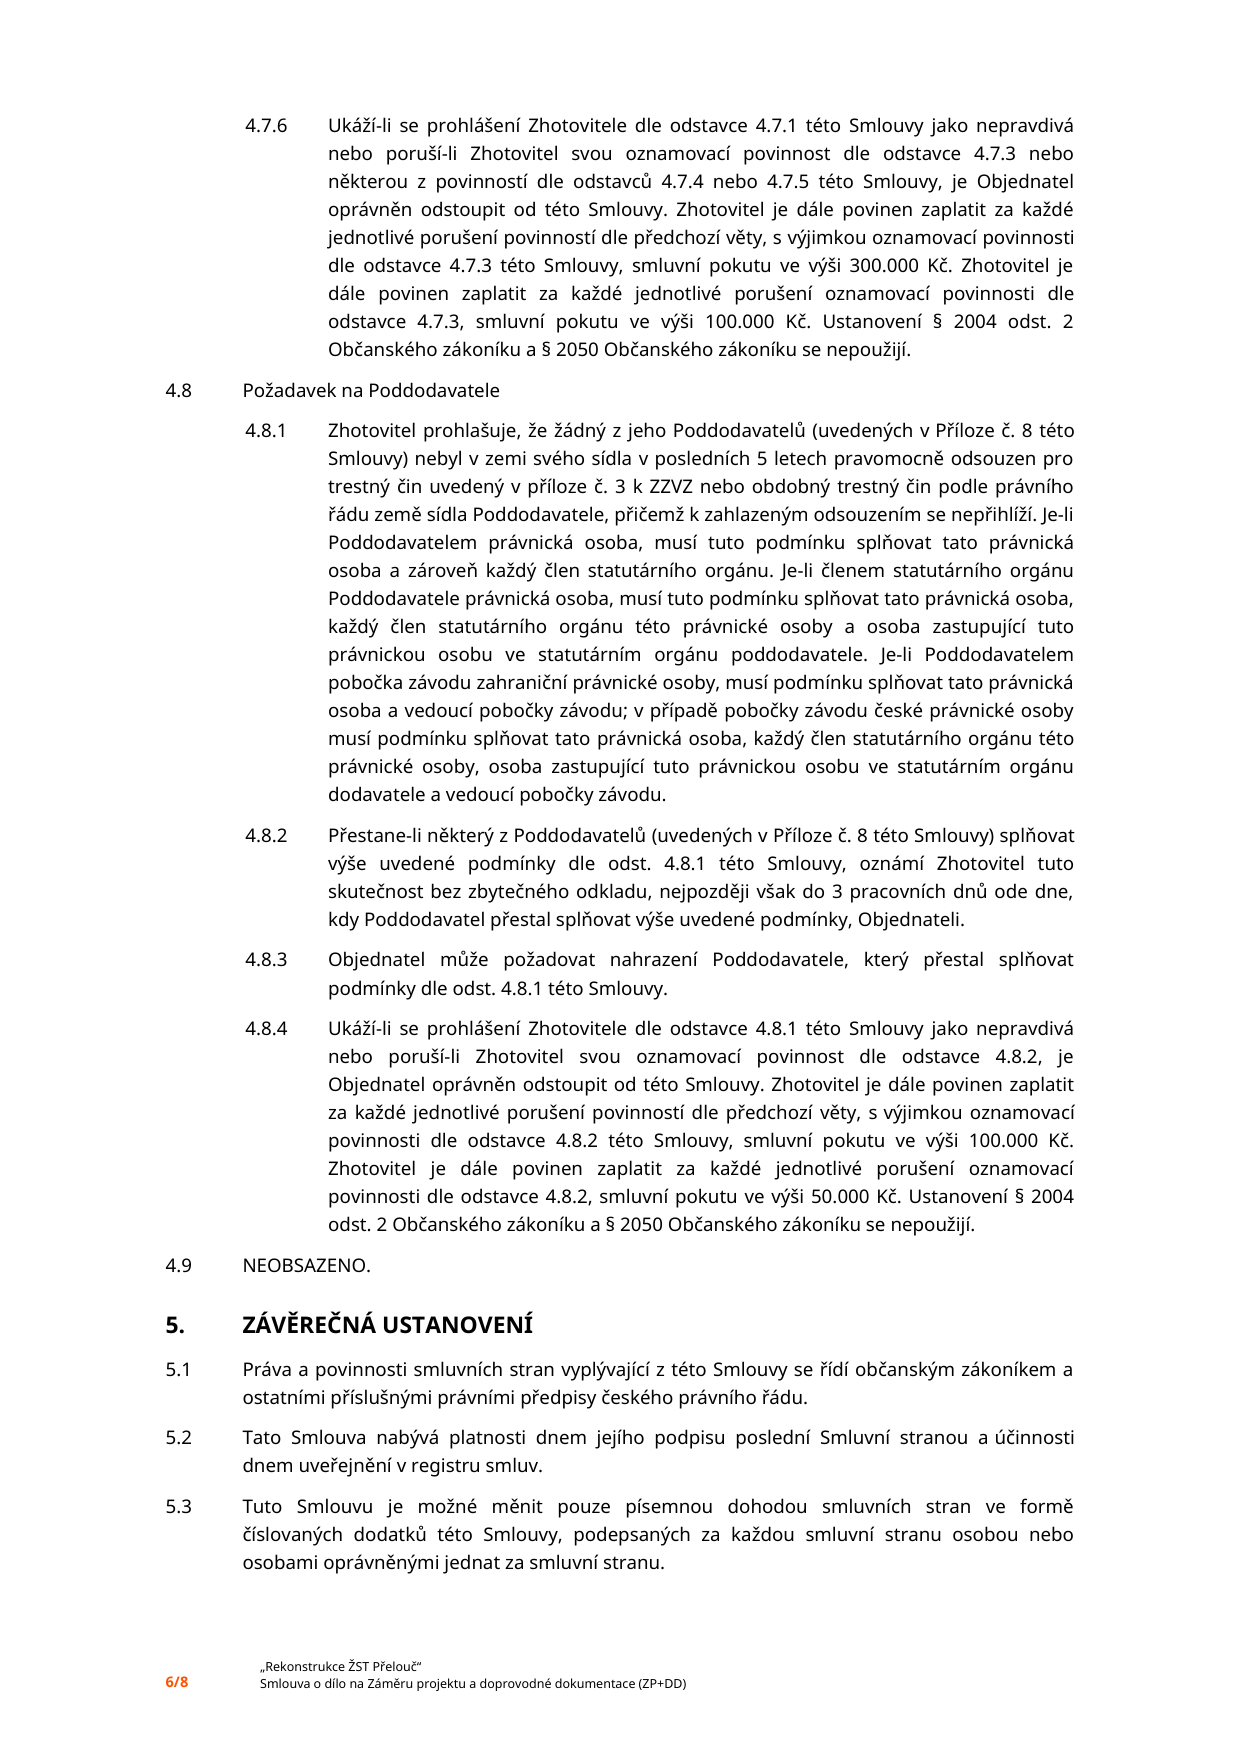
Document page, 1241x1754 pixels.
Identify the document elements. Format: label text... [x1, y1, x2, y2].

text Práva a povinnosti smluvních stran vyplývající z této Smlouvy se řídí občanským zákoníkem a ostatními příslušnými právními předpisy českého právního řádu. [165, 1356, 1075, 1409]
list NEOBSAZENO. [165, 1252, 1075, 1277]
text Přestane-li některý z Poddodavatelů (uvedených v Příloze č. 8 této Smlouvy) splňovat výše uvedené podmínky dle odst. 4.8.1 této Smlouvy, oznámí Zhotovitel tuto skutečnost bez zbytečného odkladu, nejpozději však do 3 pracovních dnů ode dne, kdy Poddodavatel přestal splňovat výše uvedené podmínky, Objednateli. [245, 822, 1075, 932]
text Objednatel může požadovat nahrazení Poddodavatele, který přestal splňovat podmínky dle odst. 4.8.1 této Smlouvy. [245, 947, 1075, 1000]
text Ukáží-li se prohlášení Zhotovitele dle odstavce 4.8.1 této Smlouvy jako nepravdivá nebo poruší-li Zhotovitel svou oznamovací povinnost dle odstavce 4.8.2, je Objednatel oprávněn odstoupit od této Smlouvy. Zhotovitel je dále povinen zaplatit za každé jednotlivé porušení povinností dle předchozí věty, s výjimkou oznamovací povinnosti dle odstavce 4.8.2 této Smlouvy, smluvní pokutu ve výši 100.000 Kč. Zhotovitel je dále povinen zaplatit za každé jednotlivé porušení oznamovací povinnosti dle odstavce 4.8.2, smluvní pokutu ve výši 50.000 Kč. Ustanovení § 2004 odst. 2 Občanského zákoníku a § 2050 Občanského zákoníku se nepoužijí. [245, 1015, 1075, 1237]
text Zhotovitel prohlašuje, že žádný z jeho Poddodavatelů (uvedených v Příloze č. 8 této Smlouvy) nebyl v zemi svého sídla v posledních 5 letech pravomocně odsouzen pro trestný čin uvedený v příloze č. 3 k ZZVZ nebo obdobný trestný čin podle právního řádu země sídla Poddodavatele, přičemž k zahlazeným odsouzením se nepřihlíží. Je-li Poddodavatelem právnická osoba, musí tuto podmínku splňovat tato právnická osoba a zároveň každý člen statutárního orgánu. Je-li členem statutárního orgánu Poddodavatele právnická osoba, musí tuto podmínku splňovat tato právnická osoba, každý člen statutárního orgánu této právnické osoby a osoba zastupující tuto právnickou osobu ve statutárním orgánu poddodavatele. Je-li Poddodavatelem pobočka závodu zahraniční právnické osoby, musí podmínku splňovat tato právnická osoba a vedoucí pobočky závodu; v případě pobočky závodu české právnické osoby musí podmínku splňovat tato právnická osoba, každý člen statutárního orgánu této právnické osoby, osoba zastupující tuto právnickou osobu ve statutárním orgánu dodavatele a vedoucí pobočky závodu. [245, 417, 1075, 807]
text ZÁVĚREČNÁ USTANOVENÍ [165, 1309, 1075, 1340]
text Ukáží-li se prohlášení Zhotovitele dle odstavce 4.7.1 této Smlouvy jako nepravdivá nebo poruší-li Zhotovitel svou oznamovací povinnost dle odstavce 4.7.3 nebo některou z povinností dle odstavců 4.7.4 nebo 4.7.5 této Smlouvy, je Objednatel oprávněn odstoupit od této Smlouvy. Zhotovitel je dále povinen zaplatit za každé jednotlivé porušení povinností dle předchozí věty, s výjimkou oznamovací povinnosti dle odstavce 4.7.3 této Smlouvy, smluvní pokutu ve výši 300.000 Kč. Zhotovitel je dále povinen zaplatit za každé jednotlivé porušení oznamovací povinnosti dle odstavce 4.7.3, smluvní pokutu ve výši 100.000 Kč. Ustanovení § 2004 odst. 2 Občanského zákoníku a § 2050 Občanského zákoníku se nepoužijí. [245, 112, 1075, 362]
text Tuto Smlouvu je možné měnit pouze písemnou dohodou smluvních stran ve formě číslovaných dodatků této Smlouvy, podepsaných za každou smluvní stranu osobou nebo osobami oprávněnými jednat za smluvní stranu. [165, 1493, 1075, 1575]
text Požadavek na Poddodavatele [165, 377, 1075, 402]
text Tato Smlouva nabývá platnosti dnem jejího podpisu poslední Smluvní stranou a účinnosti dnem uveřejnění v registru smluv. [165, 1424, 1075, 1478]
